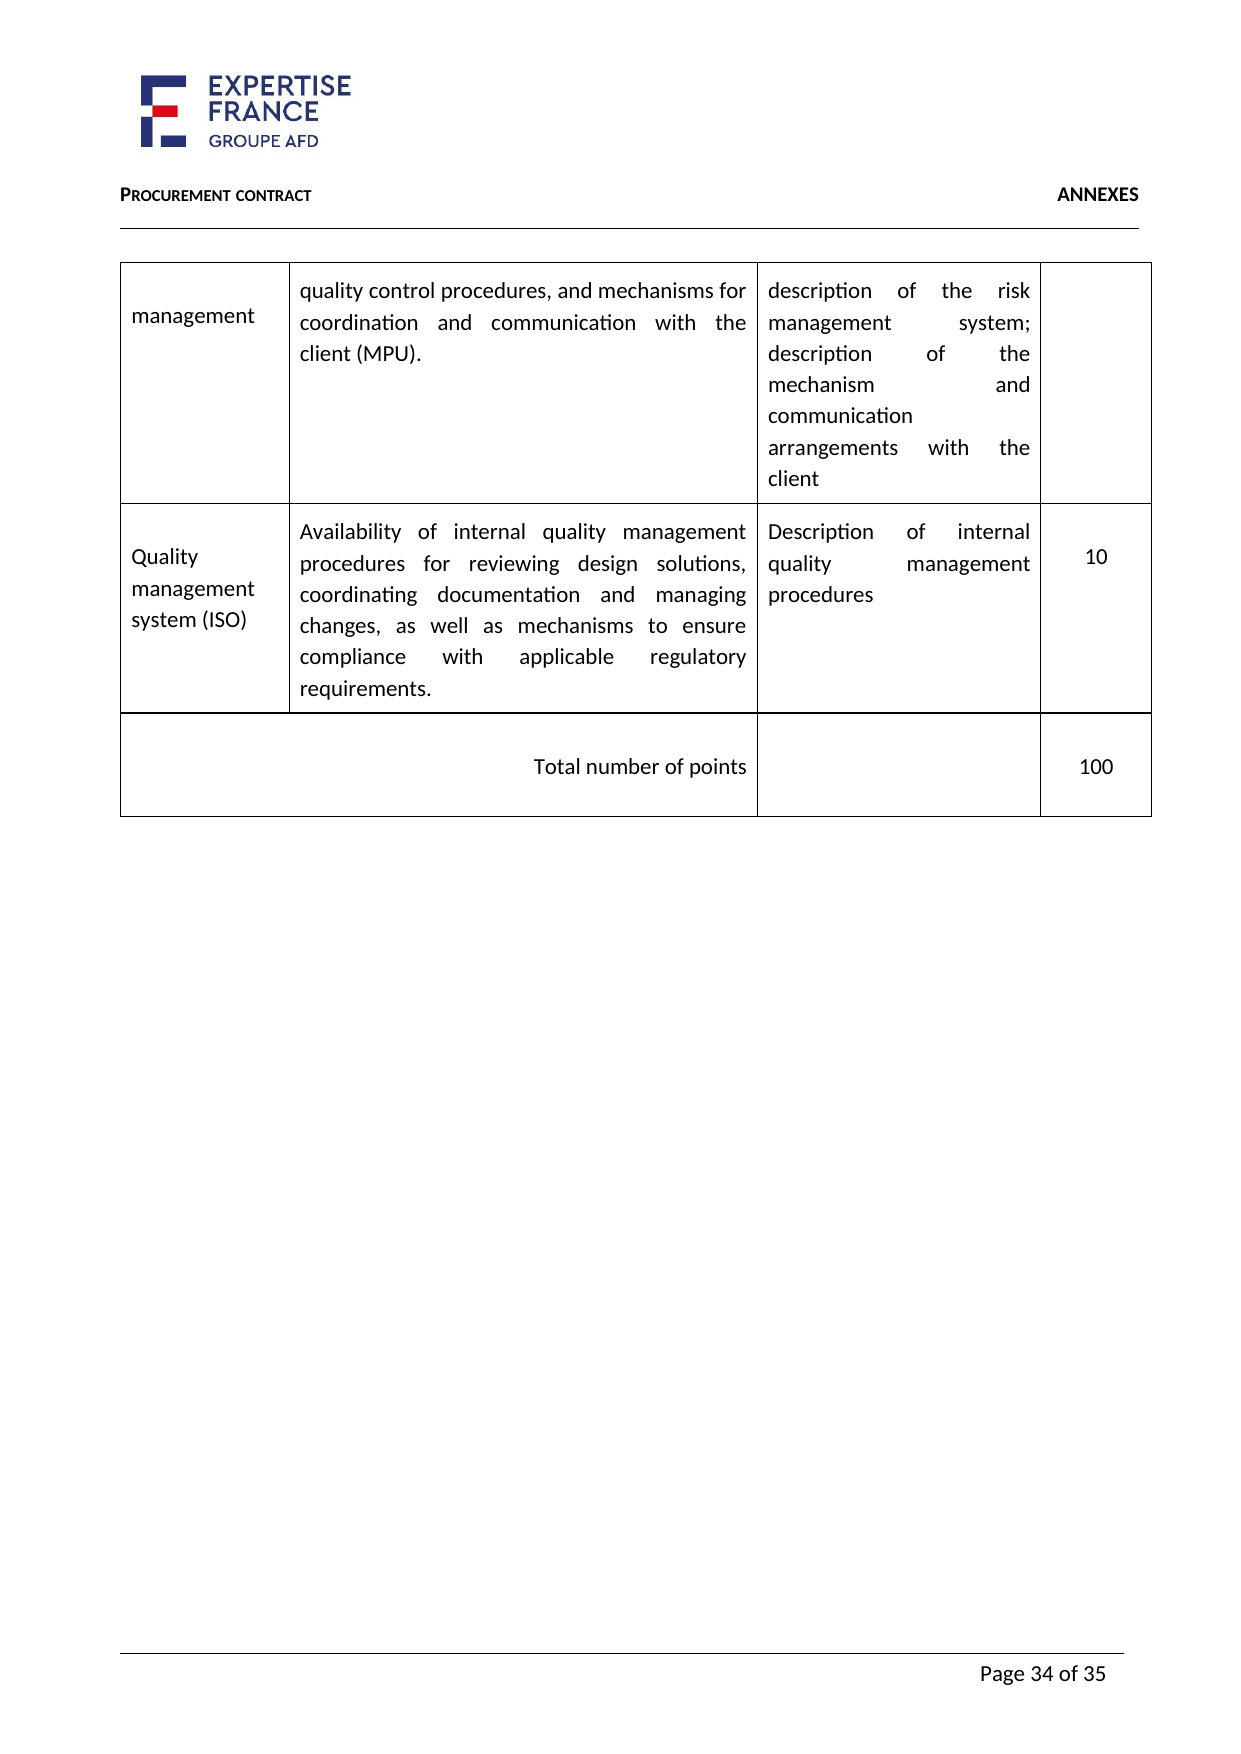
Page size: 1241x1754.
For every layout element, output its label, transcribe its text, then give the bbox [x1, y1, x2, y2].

table_cell Total number of points [121, 714, 757, 816]
table_cell 100 [1041, 714, 1151, 816]
table_cell 10 [1041, 504, 1151, 712]
table_cell 5 [1041, 263, 1151, 503]
table_cell Work planning and project management [121, 263, 289, 503]
table_cell Quality management system (ISO) [121, 504, 289, 712]
table_cell Description of internal quality management procedures [758, 504, 1040, 712]
table_cell [758, 714, 1040, 816]
picture [120, 45, 375, 176]
table_cell Availability of internal quality management procedures for reviewing design solutions, coordinating documentation and managing changes, as well as mechanisms to ensure compliance with applicable regulatory requirements. [290, 504, 757, 712]
